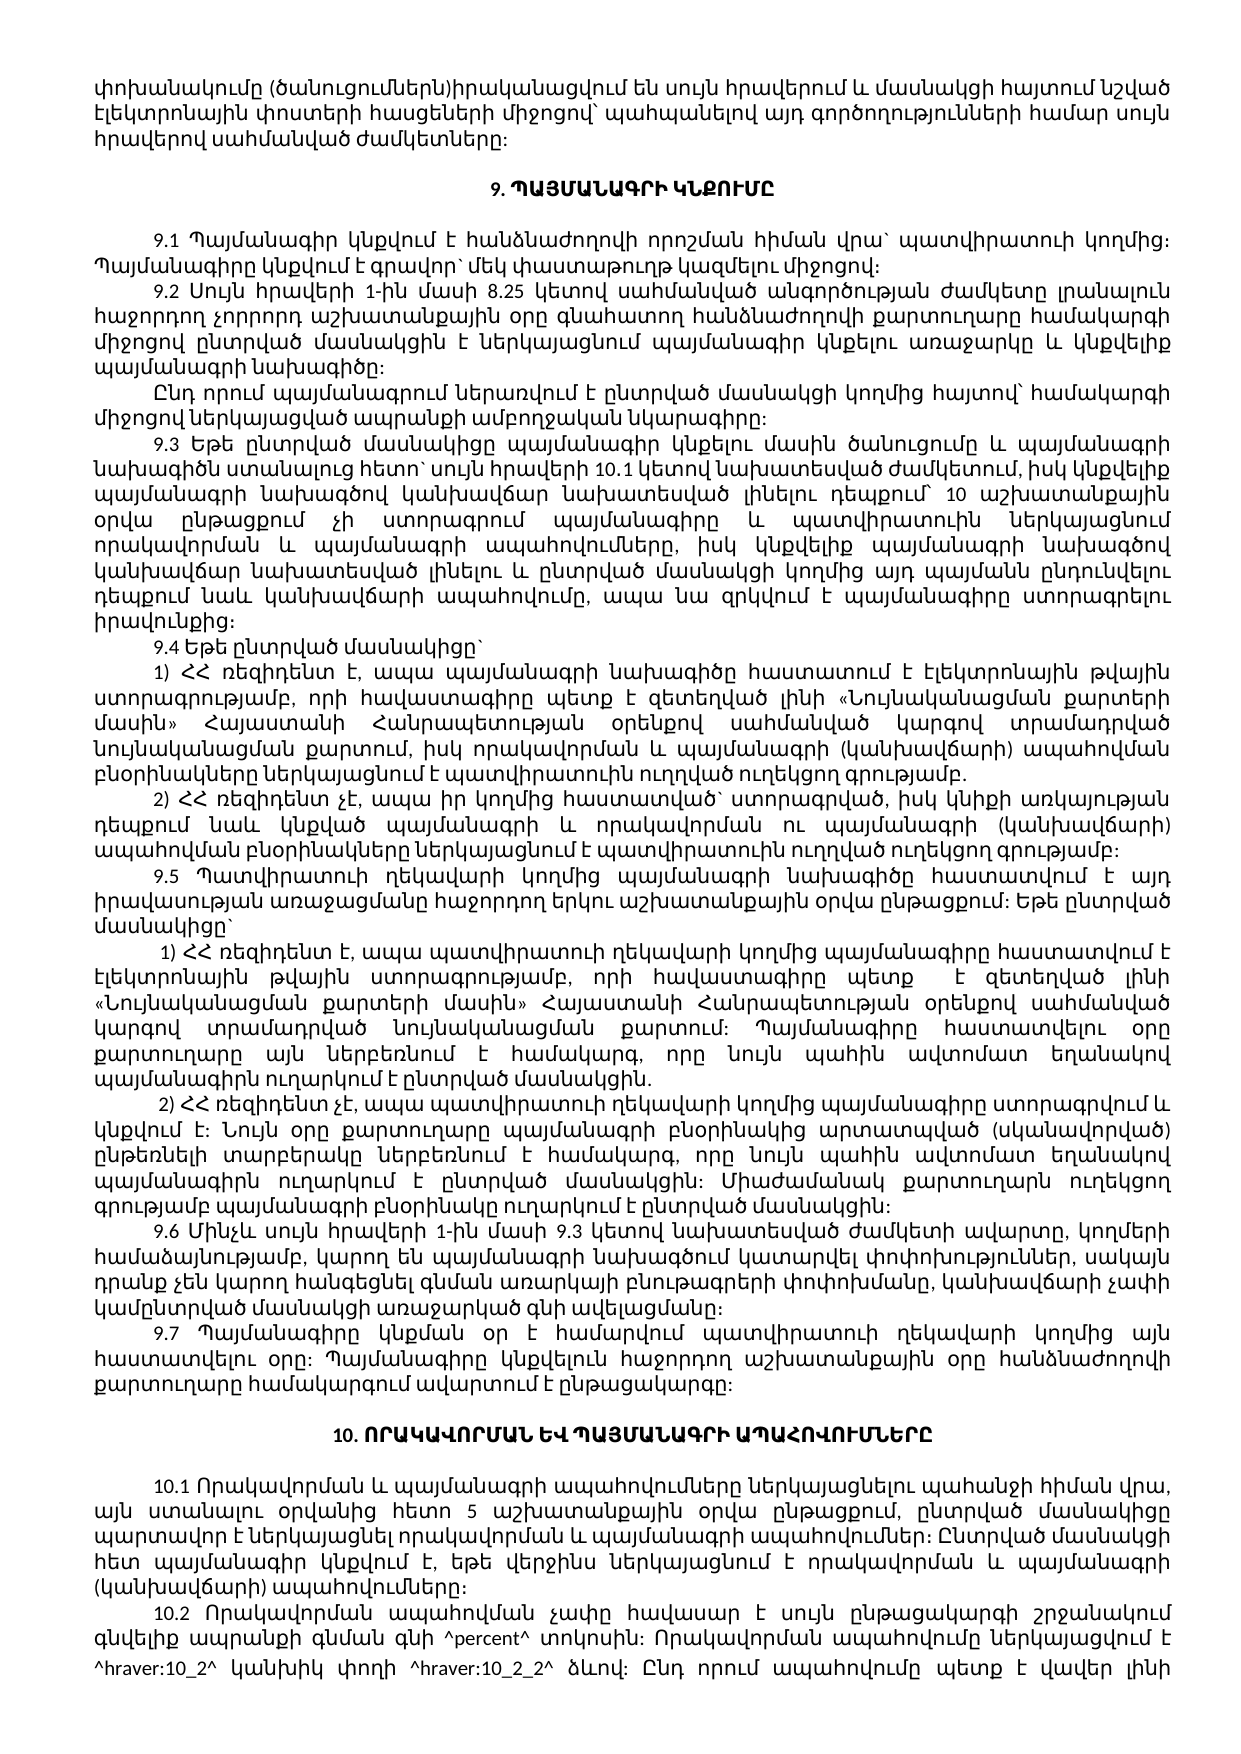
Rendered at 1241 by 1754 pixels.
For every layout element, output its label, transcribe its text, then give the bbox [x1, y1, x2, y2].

text 9.5 Պատվիրատուի ղեկավարի կողմից պայմանագրի նախագիծը հաստատվում է այդ իրավասության առաջացմանը հաջորդող երկու աշխատանքային օրվա ընթացքում: Եթե ընտրված մասնակիցը` [94, 863, 1171, 939]
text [94, 75, 1171, 151]
text 2) ՀՀ ռեզիդենտ չէ, ապա իր կողմից հաստատված` ստորագրված, իսկ կնիքի առկայության դեպքում նաև կնքված պայմանագրի և որակավորման ու պայմանագրի (կանխավճարի) ապահովման բնօրինակները ներկայացնում է պատվիրատուին ուղղված ուղեկցող գրությամբ: [94, 787, 1171, 863]
text 9.3 Եթե ընտրված մասնակիցը պայմանագիր կնքելու մասին ծանուցումը և պայմանագրի նախագիծն ստանալուց հետո` սույն հրավերի 10․1 կետով նախատեսված ժամկետում, իսկ կնքվելիք պայմանագրի նախագծով կանխավճար նախատեսված լինելու դեպքում՝ 10 աշխատանքային օրվա ընթացքում չի ստորագրում պայմանագիրը և պատվիրատուին ներկայացնում որակավորման և պայմանագրի ապահովումները, իսկ կնքվելիք պայմանագրի նախագծով կանխավճար նախատեսված լինելու և ընտրված մասնակցի կողմից այդ պայմանն ընդունվելու դեպքում նաև կանխավճարի ապահովումը, ապա նա զրկվում է պայմանագիրը ստորագրելու իրավունքից։ [94, 431, 1171, 634]
text 9.6 Մինչև սույն հրավերի 1-ին մասի 9.3 կետով նախատեսված ժամկետի ավարտը, կողմերի համաձայնությամբ, կարող են պայմանագրի նախագծում կատարվել փոփոխություններ, սակայն դրանք չեն կարող հանգեցնել գնման առարկայի բնութագրերի փոփոխմանը, կանխավճարի չափի կամընտրված մասնակցի առաջարկած գնի ավելացմանը։ [94, 1219, 1171, 1320]
text 9. ՊԱՅՄԱՆԱԳՐԻ ԿՆՔՈՒՄԸ [94, 177, 1171, 202]
text 9.4 Եթե ընտրված մասնակիցը` [94, 634, 1171, 659]
text 10.1 Որակավորման և պայմանագրի ապահովումները ներկայացնելու պահանջի հիման վրա, այն ստանալու օրվանից հետո 5 աշխատանքային օրվա ընթացքում, ընտրված մասնակիցը պարտավոր է ներկայացնել որակավորման և պայմանագրի ապահովումներ։ Ընտրված մասնակցի հետ պայմանագիր կնքվում է, եթե վերջինս ներկայացնում է որակավորման և պայմանագրի (կանխավճարի) ապահովումները։ [94, 1473, 1171, 1600]
text 1) ՀՀ ռեզիդենտ է, ապա պատվիրատուի ղեկավարի կողմից պայմանագիրը հաստատվում է էլեկտրոնային թվային ստորագրությամբ, որի հավաստագիրը պետք է զետեղված լինի «Նույնականացման քարտերի մասին» Հայաստանի Հանրապետության օրենքով սահմանված կարգով տրամադրված նույնականացման քարտում: Պայմանագիրը հաստատվելու օրը քարտուղարը այն ներբեռնում է համակարգ, որը նույն պահին ավտոմատ եղանակով պայմանագիրն ուղարկում է ընտրված մասնակցին. [94, 939, 1171, 1092]
text 9.1 Պայմանագիր կնքվում է հանձնաժողովի որոշման հիման վրա` պատվիրատուի կողմից։ Պայմանագիրը կնքվում է գրավոր` մեկ փաստաթուղթ կազմելու միջոցով։ [94, 227, 1171, 278]
text 9.7 Պայմանագիրը կնքման օր է համարվում պատվիրատուի ղեկավարի կողմից այն հաստատվելու օրը: Պայմանագիրը կնքվելուն հաջորդող աշխատանքային օրը հանձնաժողովի քարտուղարը համակարգում ավարտում է ընթացակարգը: [94, 1320, 1171, 1397]
text 2) ՀՀ ռեզիդենտ չէ, ապա պատվիրատուի ղեկավարի կողմից պայմանագիրը ստորագրվում և կնքվում է: Նույն օրը քարտուղարը պայմանագրի բնօրինակից արտատպված (սկանավորված) ընթեռնելի տարբերակը ներբեռնում է համակարգ, որը նույն պահին ավտոմատ եղանակով պայմանագիրն ուղարկում է ընտրված մասնակցին: Միաժամանակ քարտուղարն ուղեկցող գրությամբ պայմանագրի բնօրինակը ուղարկում է ընտրված մասնակցին: [94, 1092, 1171, 1219]
text 9.2 Սույն հրավերի 1-ին մասի 8.25 կետով սահմանված անգործության ժամկետը լրանալուն հաջորդող չորրորդ աշխատանքային օրը գնահատող հանձնաժողովի քարտուղարը համակարգի միջոցով ընտրված մասնակցին է ներկայացնում պայմանագիր կնքելու առաջարկը և կնքվելիք պայմանագրի նախագիծը: [94, 278, 1171, 380]
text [94, 1600, 1171, 1681]
text 1) ՀՀ ռեզիդենտ է, ապա պայմանագրի նախագիծը հաստատում է էլեկտրոնային թվային ստորագրությամբ, որի հավաստագիրը պետք է զետեղված լինի «Նույնականացման քարտերի մասին» Հայաստանի Հանրապետության օրենքով սահմանված կարգով տրամադրված նույնականացման քարտում, իսկ որակավորման և պայմանագրի (կանխավճարի) ապահովման բնօրինակները ներկայացնում է պատվիրատուին ուղղված ուղեկցող գրությամբ. [94, 659, 1171, 787]
text Ընդ որում պայմանագրում ներառվում է ընտրված մասնակցի կողմից հայտով՝ համակարգի միջոցով ներկայացված ապրանքի ամբողջական նկարագիրը: [94, 380, 1171, 431]
text 10. ՈՐԱԿԱՎՈՐՄԱՆ ԵՎ ՊԱՅՄԱՆԱԳՐԻ ԱՊԱՀՈՎՈՒՄՆԵՐԸ [94, 1422, 1171, 1447]
